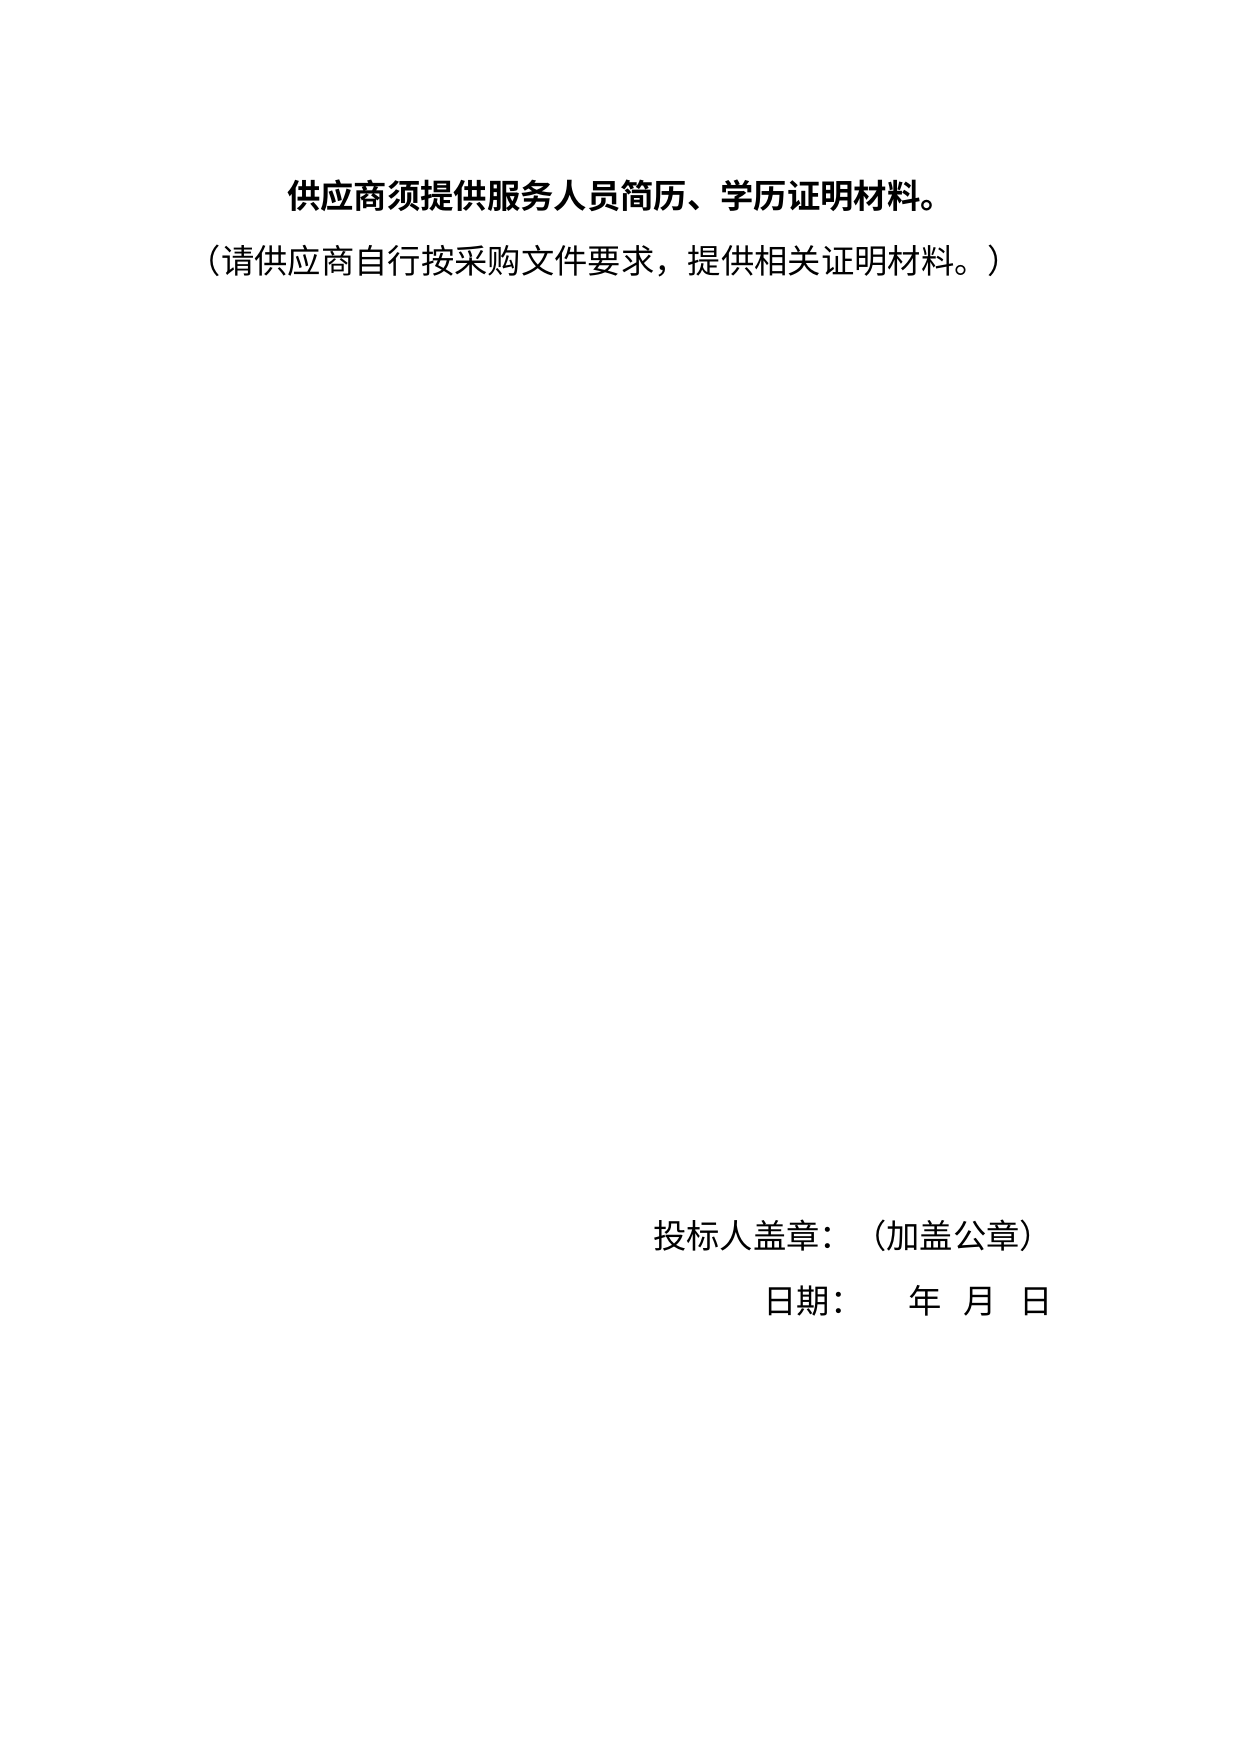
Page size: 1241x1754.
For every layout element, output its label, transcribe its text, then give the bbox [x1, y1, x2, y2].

text 供应商须提供服务人员简历、学历证明材料。 [187, 162, 1053, 227]
subtitle 投标人盖章：（加盖公章） [187, 1202, 1053, 1267]
text （请供应商自行按采购文件要求，提供相关证明材料。） [187, 227, 1053, 292]
subtitle 日期： 年 月 日 [187, 1267, 1053, 1332]
